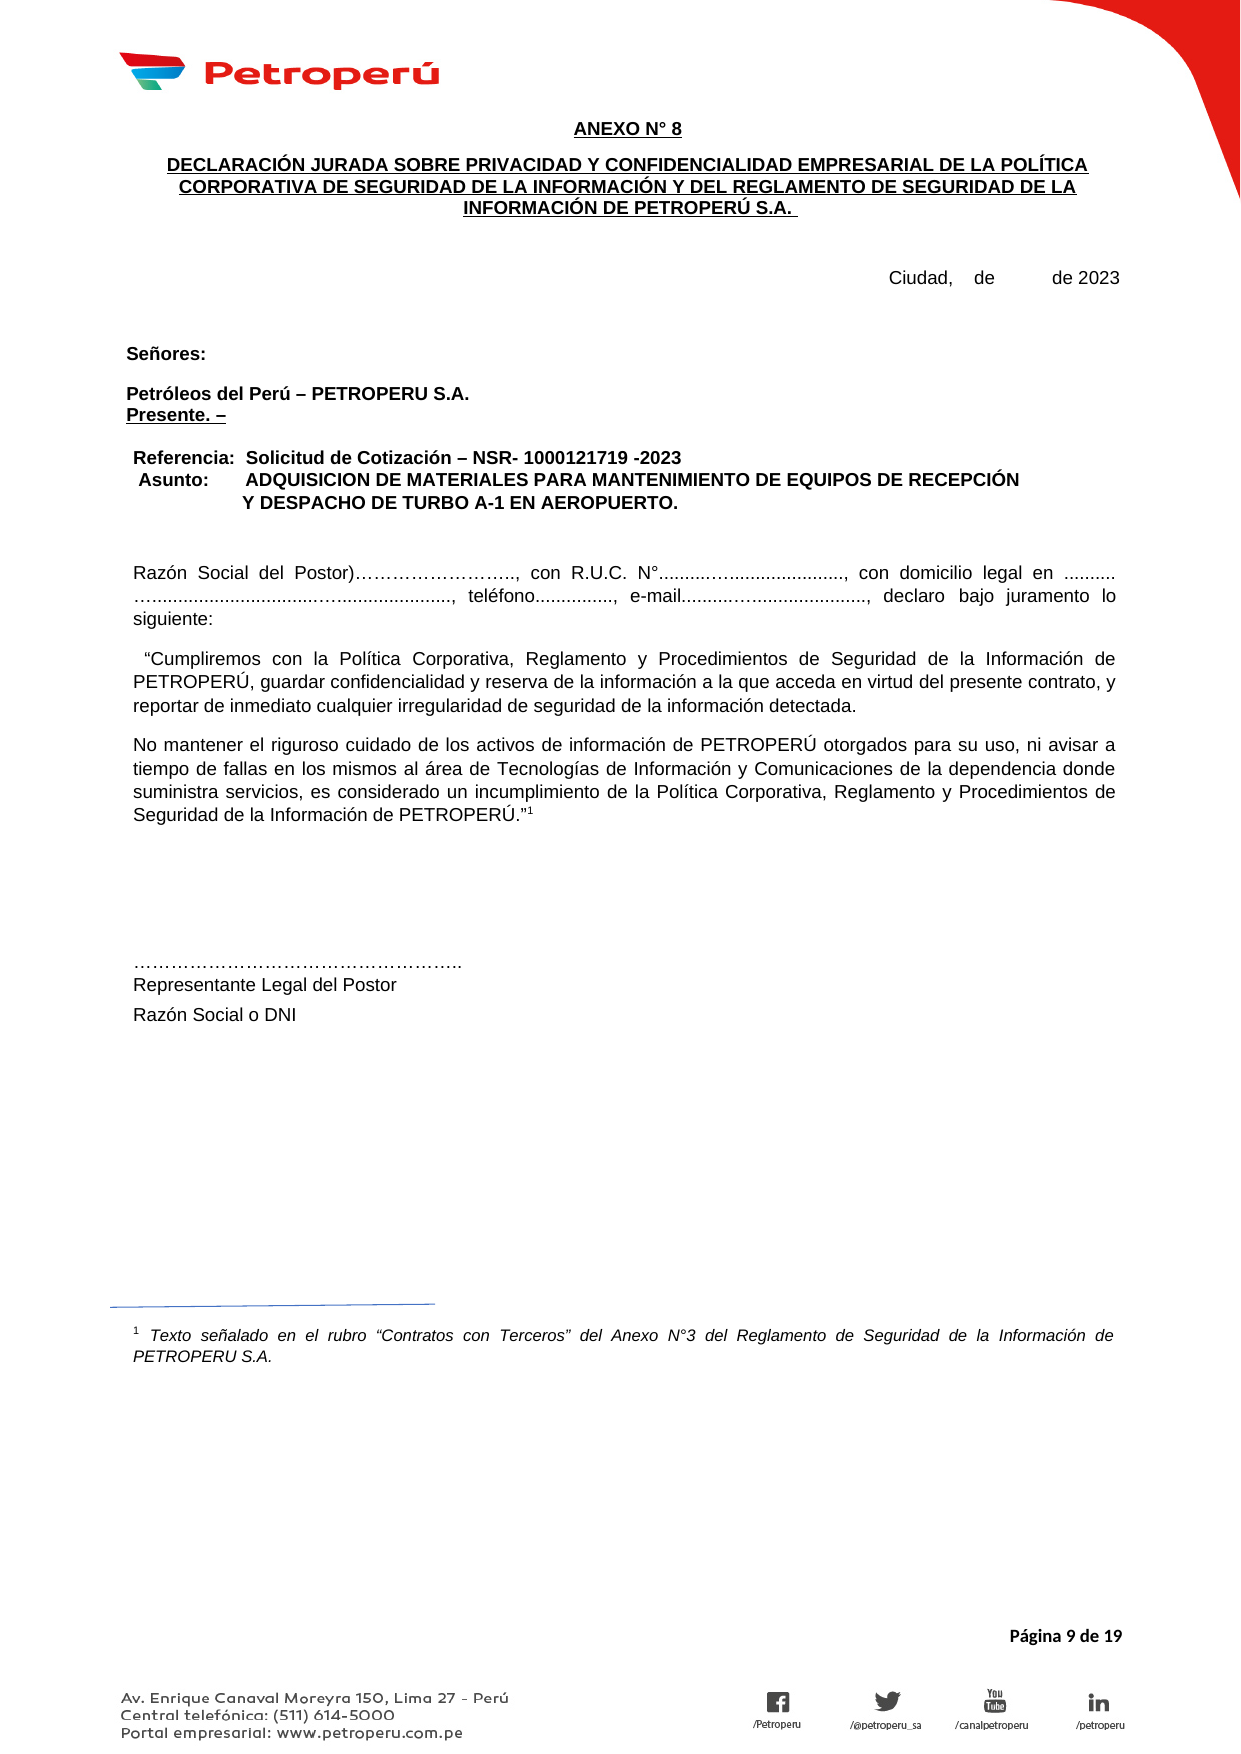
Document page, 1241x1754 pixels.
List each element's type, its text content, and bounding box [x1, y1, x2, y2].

text No mantener el riguroso cuidado de los activos de información de PETROPERÚ otorgados para su uso, ni avisar a tiempo de fallas en los mismos al área de Tecnologías de Información y Comunicaciones de la dependencia donde suministra servicios, es considerado un incumplimiento de la Política Corporativa, Reglamento y Procedimientos de Seguridad de la Información de PETROPERÚ.”1 [133, 734, 1117, 826]
text ANEXO N° 8 [133, 118, 1122, 140]
picture [2, 1680, 1241, 1754]
text Razón Social del Postor)…………………….., con R.U.C. N°..........…......................, con domicilio legal en ..........…................................…......................, teléfono..............., e-mail..........…......................, declaro bajo juramento lo siguiente: [133, 562, 1117, 629]
text Ciudad, de de 2023 [724, 267, 1120, 288]
text 1 Texto señalado en el rubro “Contratos con Terceros” del Anexo N°3 del Reglamento de Seguridad de la Información de PETROPERU S.A. [133, 1324, 1117, 1366]
picture [1, 0, 1241, 209]
text Señores: [126, 342, 1120, 364]
text “Cumpliremos con la Política Corporativa, Reglamento y Procedimientos de Seguridad de la Información de PETROPERÚ, guardar confidencialidad y reserva de la información a la que acceda en virtud del presente contrato, y reportar de inmediato cualquier irregularidad de seguridad de la información detectada. [133, 648, 1117, 716]
text Petróleos del Perú – PETROPERU S.A. [126, 382, 1120, 404]
text Razón Social o DNI [133, 1004, 1122, 1025]
text Presente. – [126, 404, 1120, 426]
text Referencia: Solicitud de Cotización – NSR- 1000121719 -2023 [133, 447, 1122, 469]
text Y DESPACHO DE TURBO A-1 EN AEROPUERTO. [133, 492, 1122, 513]
text DECLARACIÓN JURADA SOBRE PRIVACIDAD Y CONFIDENCIALIDAD EMPRESARIAL DE LA POLÍTICA CORPORATIVA DE SEGURIDAD DE LA INFORMACIÓN Y DEL REGLAMENTO DE SEGURIDAD DE LA INFORMACIÓN DE PETROPERÚ S.A. [133, 154, 1122, 219]
text Asunto: ADQUISICION DE MATERIALES PARA MANTENIMIENTO DE EQUIPOS DE RECEPCIÓN [133, 469, 1122, 490]
text Representante Legal del Postor [133, 974, 1122, 996]
text …………………………………………….. [133, 951, 1122, 973]
